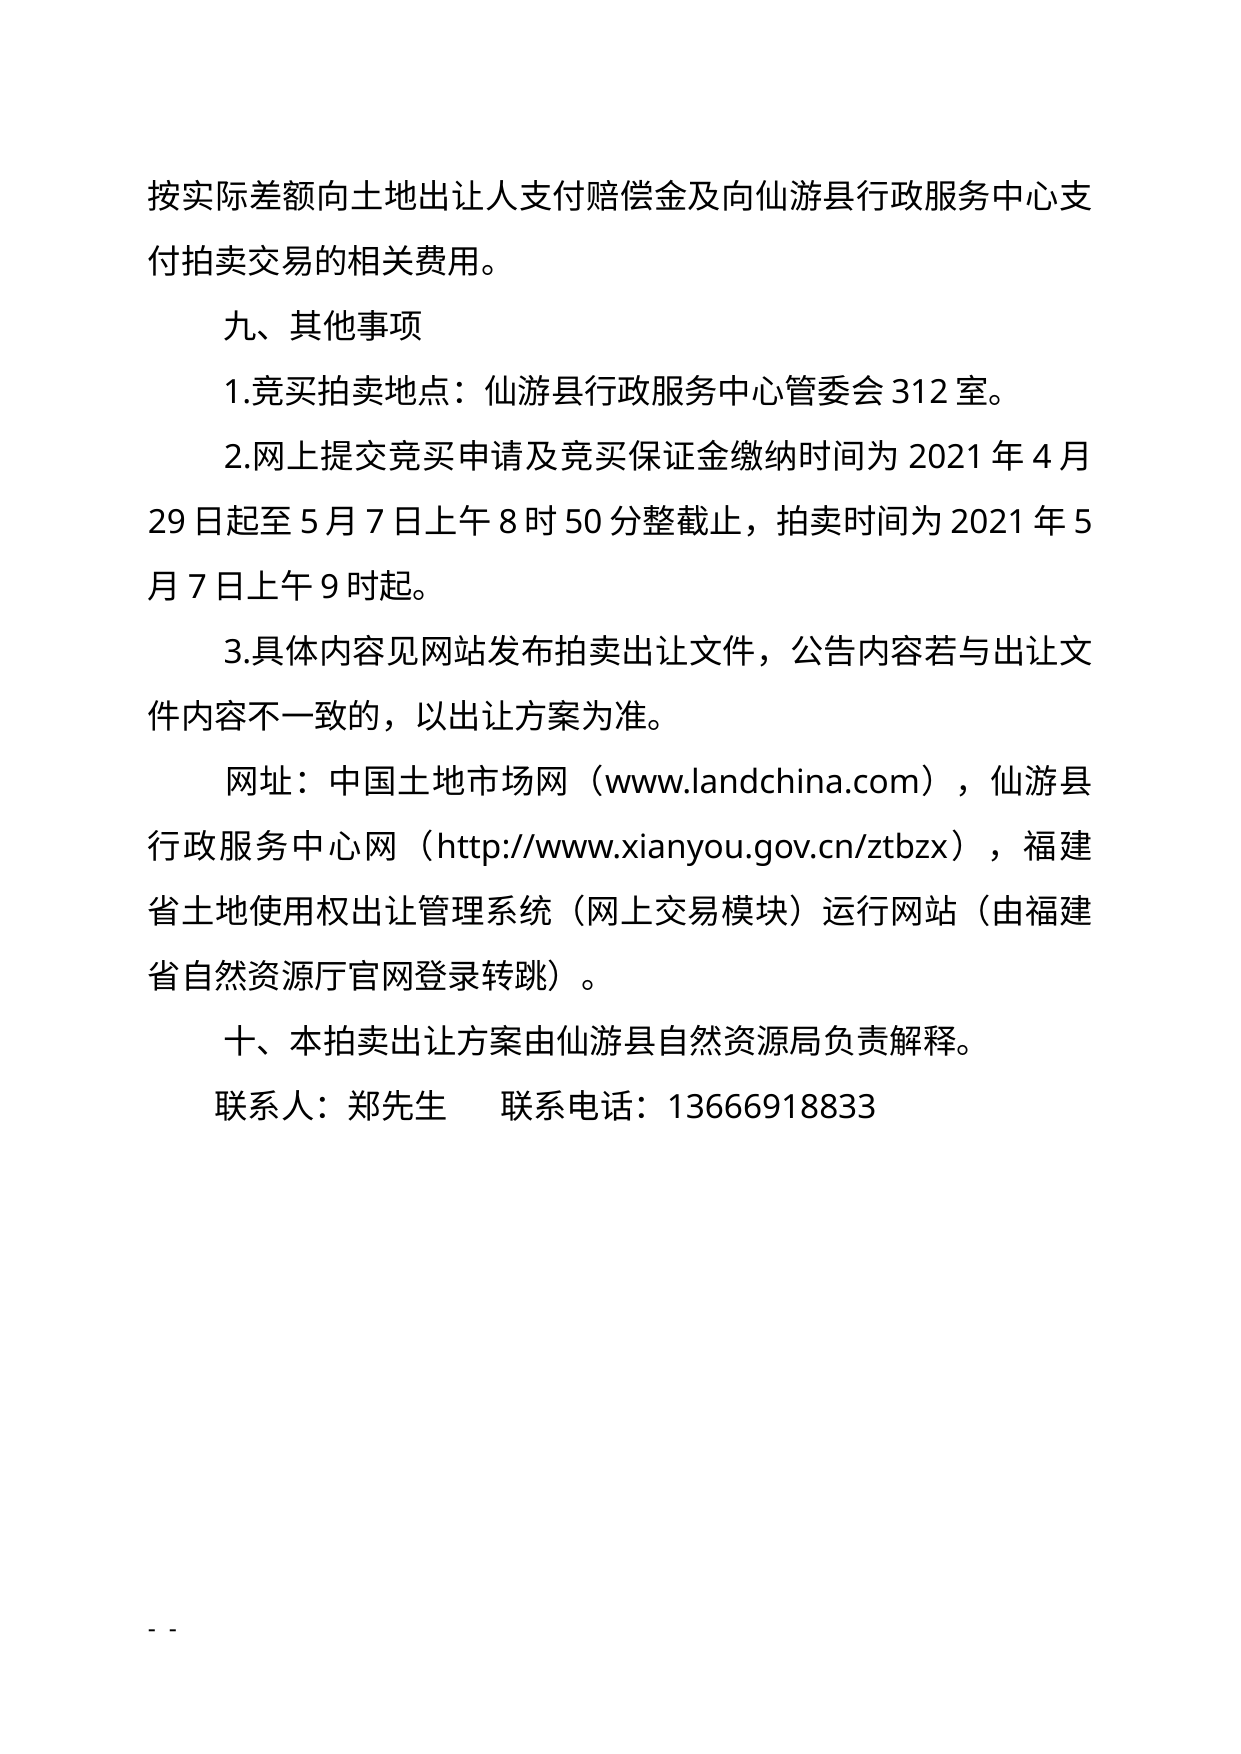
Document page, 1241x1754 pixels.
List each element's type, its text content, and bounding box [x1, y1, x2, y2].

text 3.具体内容见网站发布拍卖出让文件，公告内容若与出让文件内容不一致的，以出让方案为准。 [148, 617, 1093, 747]
text 1.竞买拍卖地点：仙游县行政服务中心管委会312室。 [148, 357, 1093, 422]
text 网址：中国土地市场网（www.landchina.com），仙游县行政服务中心网（http://www.xianyou.gov.cn/ztbzx），福建省土地使用权出让管理系统（网上交易模块）运行网站（由福建省自然资源厅官网登录转跳）。 [148, 747, 1093, 1007]
text 十、本拍卖出让方案由仙游县自然资源局负责解释。 [148, 1007, 1093, 1072]
text 2.网上提交竞买申请及竞买保证金缴纳时间为2021年4月29日起至5月7日上午8时50分整截止，拍卖时间为2021年5月7日上午9时起。 [148, 422, 1093, 617]
text 联系人：郑先生 联系电话：13666918833 [148, 1072, 1093, 1137]
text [148, 162, 1093, 292]
text 九、其他事项 [148, 292, 1093, 357]
